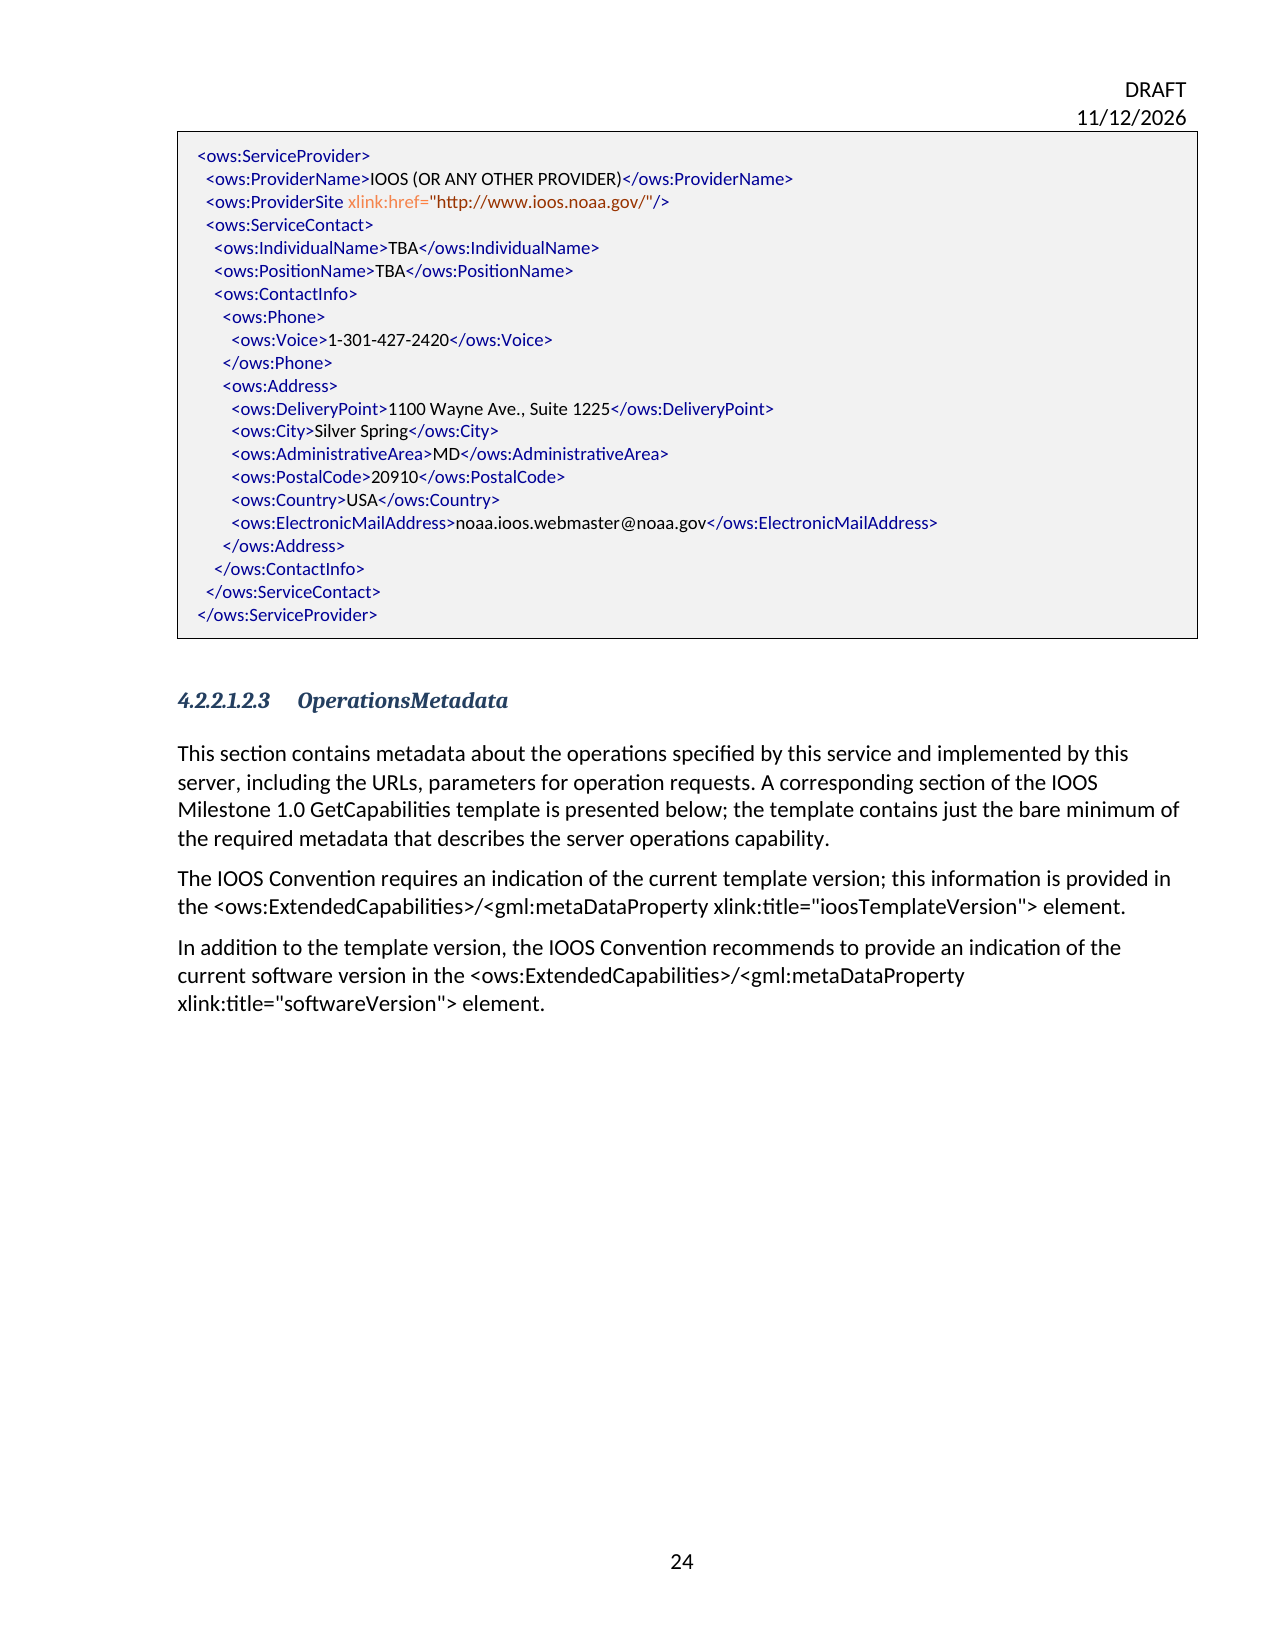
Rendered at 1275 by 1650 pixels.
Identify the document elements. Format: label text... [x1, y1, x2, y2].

text In addition to the template version, the IOOS Convention recommends to provide an indication of the current software version in the <ows:ExtendedCapabilities>/<gml:metaDataProperty xlink:title="softwareVersion"> element. [177, 933, 1186, 1017]
text The IOOS Convention requires an indication of the current template version; this information is provided in the <ows:ExtendedCapabilities>/<gml:metaDataProperty xlink:title="ioosTemplateVersion"> element. [177, 864, 1186, 920]
subtitle OperationsMetadata [177, 688, 1186, 714]
text This section contains metadata about the operations specified by this service and implemented by this server, including the URLs, parameters for operation requests. A corresponding section of the IOOS Milestone 1.0 GetCapabilities template is presented below; the template contains just the bare minimum of the required metadata that describes the server operations capability. [177, 739, 1186, 852]
table_header <ows:ServiceProvider> <ows:ProviderName>IOOS (OR ANY OTHER PROVIDER)</ows:ProviderName> <ows:ProviderSite xlink:href="http://www.ioos.noaa.gov/"/> <ows:ServiceContact> <ows:IndividualName>TBA</ows:IndividualName> <ows:PositionName>TBA</ows:PositionName> <ows:ContactInfo> <ows:Phone> <ows:Voice>1-301-427-2420</ows:Voice> </ows:Phone> <ows:Address> <ows:DeliveryPoint>1100 Wayne Ave., Suite 1225</ows:DeliveryPoint> <ows:City>Silver Spring</ows:City> <ows:AdministrativeArea>MD</ows:AdministrativeArea> <ows:PostalCode>20910</ows:PostalCode> <ows:Country>USA</ows:Country> <ows:ElectronicMailAddress>noaa.ioos.webmaster@noaa.gov</ows:ElectronicMailAddress> </ows:Address> </ows:ContactInfo> </ows:ServiceContact> </ows:ServiceProvider> [178, 132, 1197, 638]
